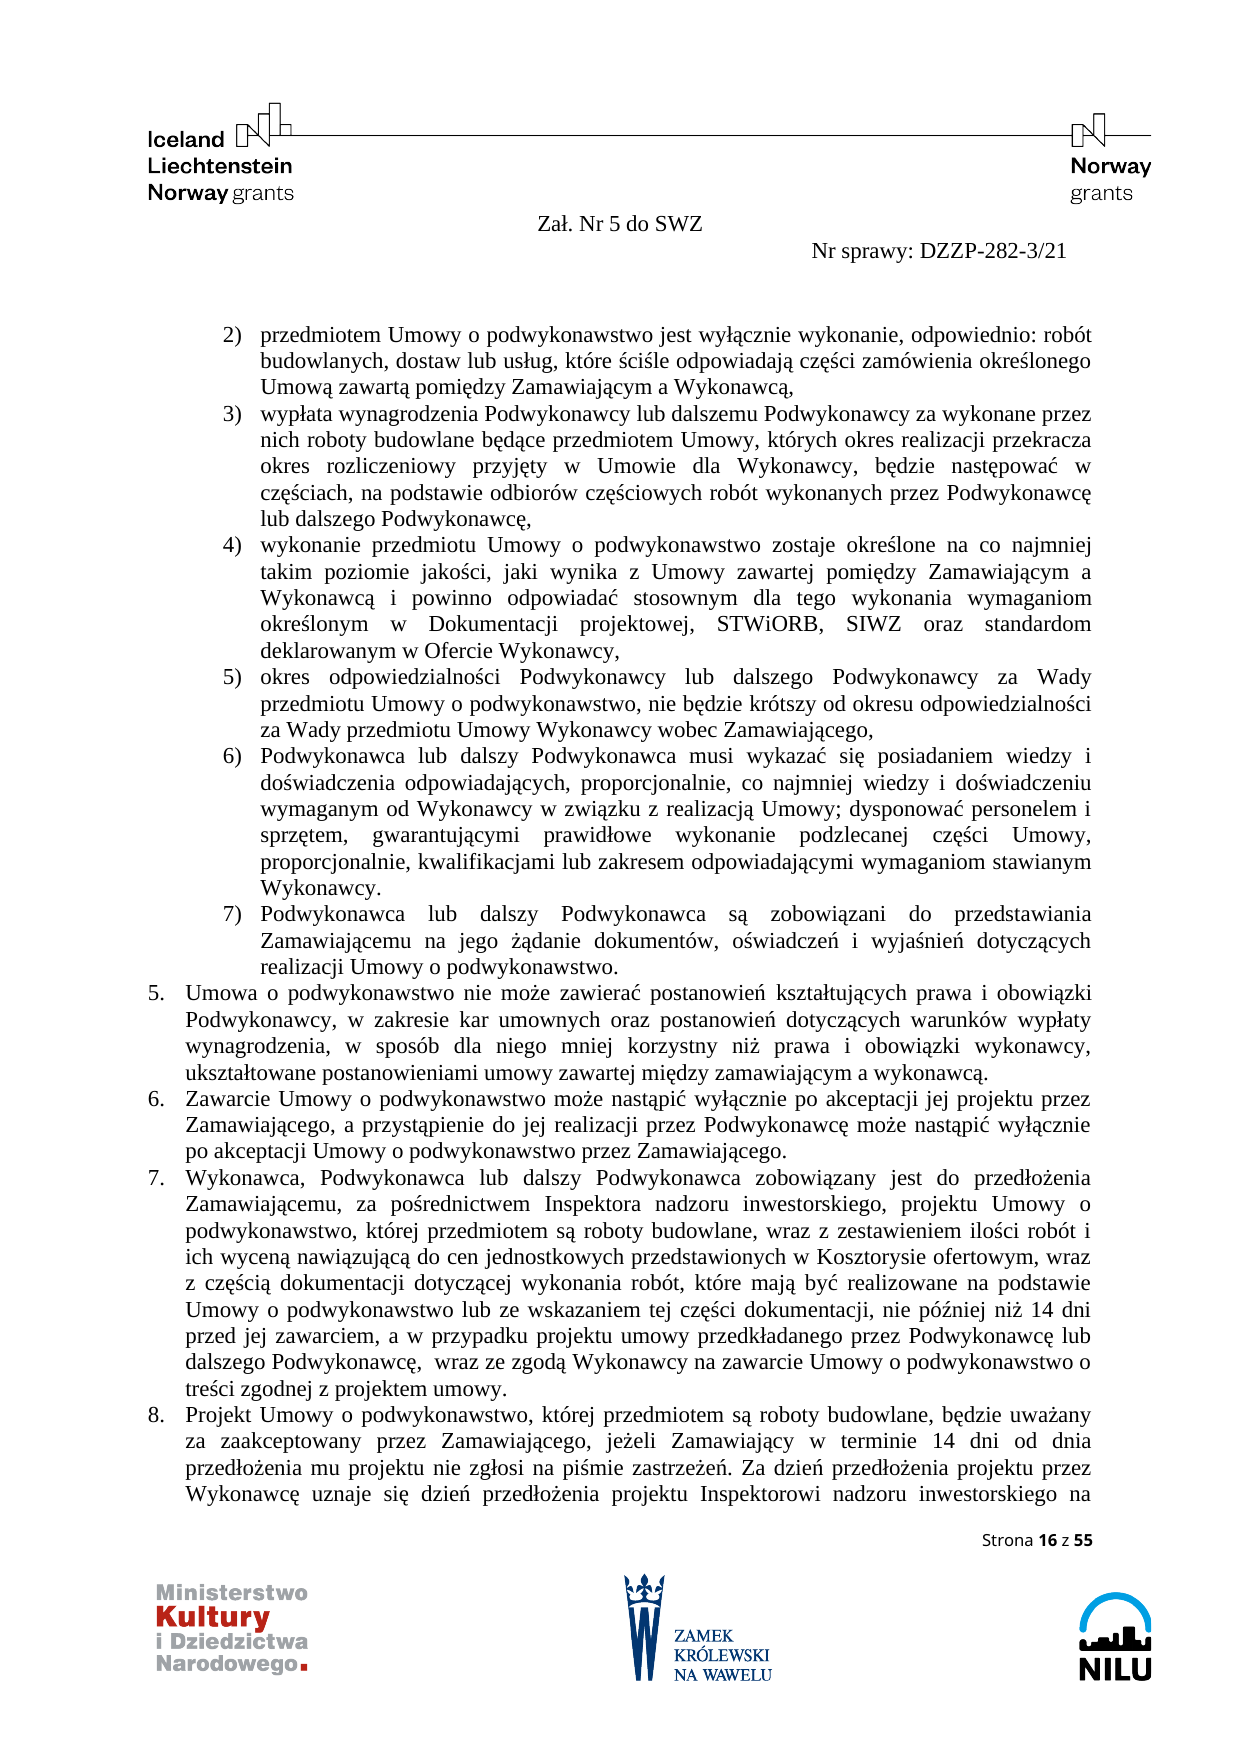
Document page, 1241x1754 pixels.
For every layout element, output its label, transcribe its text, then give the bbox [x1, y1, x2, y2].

list Podwykonawca lub dalszy Podwykonawca są zobowiązani do przedstawiania Zamawiającemu na jego żądanie dokumentów, oświadczeń i wyjaśnień dotyczących realizacji Umowy o podwykonawstwo. [223, 900, 1093, 979]
list wypłata wynagrodzenia Podwykonawcy lub dalszemu Podwykonawcy za wykonane przez nich roboty budowlane będące przedmiotem Umowy, których okres realizacji przekracza okres rozliczeniowy przyjęty w Umowie dla Wykonawcy, będzie następować w częściach, na podstawie odbiorów częściowych robót wykonanych przez Podwykonawcę lub dalszego Podwykonawcę, [223, 400, 1093, 531]
list Wykonawca, Podwykonawca lub dalszy Podwykonawca zobowiązany jest do przedłożenia Zamawiającemu, za pośrednictwem Inspektora nadzoru inwestorskiego, projektu Umowy o podwykonawstwo, której przedmiotem są roboty budowlane, wraz z zestawieniem ilości robót i ich wyceną nawiązującą do cen jednostkowych przedstawionych w Kosztorysie ofertowym, wraz z częścią dokumentacji dotyczącej wykonania robót, które mają być realizowane na podstawie Umowy o podwykonawstwo lub ze wskazaniem tej części dokumentacji, nie później niż 14 dni przed jej zawarciem, a w przypadku projektu umowy przedkładanego przez Podwykonawcę lub dalszego Podwykonawcę, wraz ze zgodą Wykonawcy na zawarcie Umowy o podwykonawstwo o treści zgodnej z projektem umowy. [148, 1164, 1093, 1401]
list przedmiotem Umowy o podwykonawstwo jest wyłącznie wykonanie, odpowiednio: robót budowlanych, dostaw lub usług, które ściśle odpowiadają części zamówienia określonego Umową zawartą pomiędzy Zamawiającym a Wykonawcą, [223, 321, 1093, 400]
list Zawarcie Umowy o podwykonawstwo może nastąpić wyłącznie po akceptacji jej projektu przez Zamawiającego, a przystąpienie do jej realizacji przez Podwykonawcę może nastąpić wyłącznie po akceptacji Umowy o podwykonawstwo przez Zamawiającego. [148, 1085, 1093, 1164]
picture [147, 102, 1152, 205]
list wykonanie przedmiotu Umowy o podwykonawstwo zostaje określone na co najmniej takim poziomie jakości, jaki wynika z Umowy zawartej pomiędzy Zamawiającym a Wykonawcą i powinno odpowiadać stosownym dla tego wykonania wymaganiom określonym w Dokumentacji projektowej, STWiORB, SIWZ oraz standardom deklarowanym w Ofercie Wykonawcy, [223, 531, 1093, 663]
list Podwykonawca lub dalszy Podwykonawca musi wykazać się posiadaniem wiedzy i doświadczenia odpowiadających, proporcjonalnie, co najmniej wiedzy i doświadczeniu wymaganym od Wykonawcy w związku z realizacją Umowy; dysponować personelem i sprzętem, gwarantującymi prawidłowe wykonanie podzlecanej części Umowy, proporcjonalnie, kwalifikacjami lub zakresem odpowiadającymi wymaganiom stawianym Wykonawcy. [223, 742, 1093, 900]
list okres odpowiedzialności Podwykonawcy lub dalszego Podwykonawcy za Wady przedmiotu Umowy o podwykonawstwo, nie będzie krótszy od okresu odpowiedzialności za Wady przedmiotu Umowy Wykonawcy wobec Zamawiającego, [223, 663, 1093, 742]
picture [147, 1573, 1152, 1681]
list Umowa o podwykonawstwo nie może zawierać postanowień kształtujących prawa i obowiązki Podwykonawcy, w zakresie kar umownych oraz postanowień dotyczących warunków wypłaty wynagrodzenia, w sposób dla niego mniej korzystny niż prawa i obowiązki wykonawcy, ukształtowane postanowieniami umowy zawartej między zamawiającym a wykonawcą. [148, 979, 1093, 1085]
